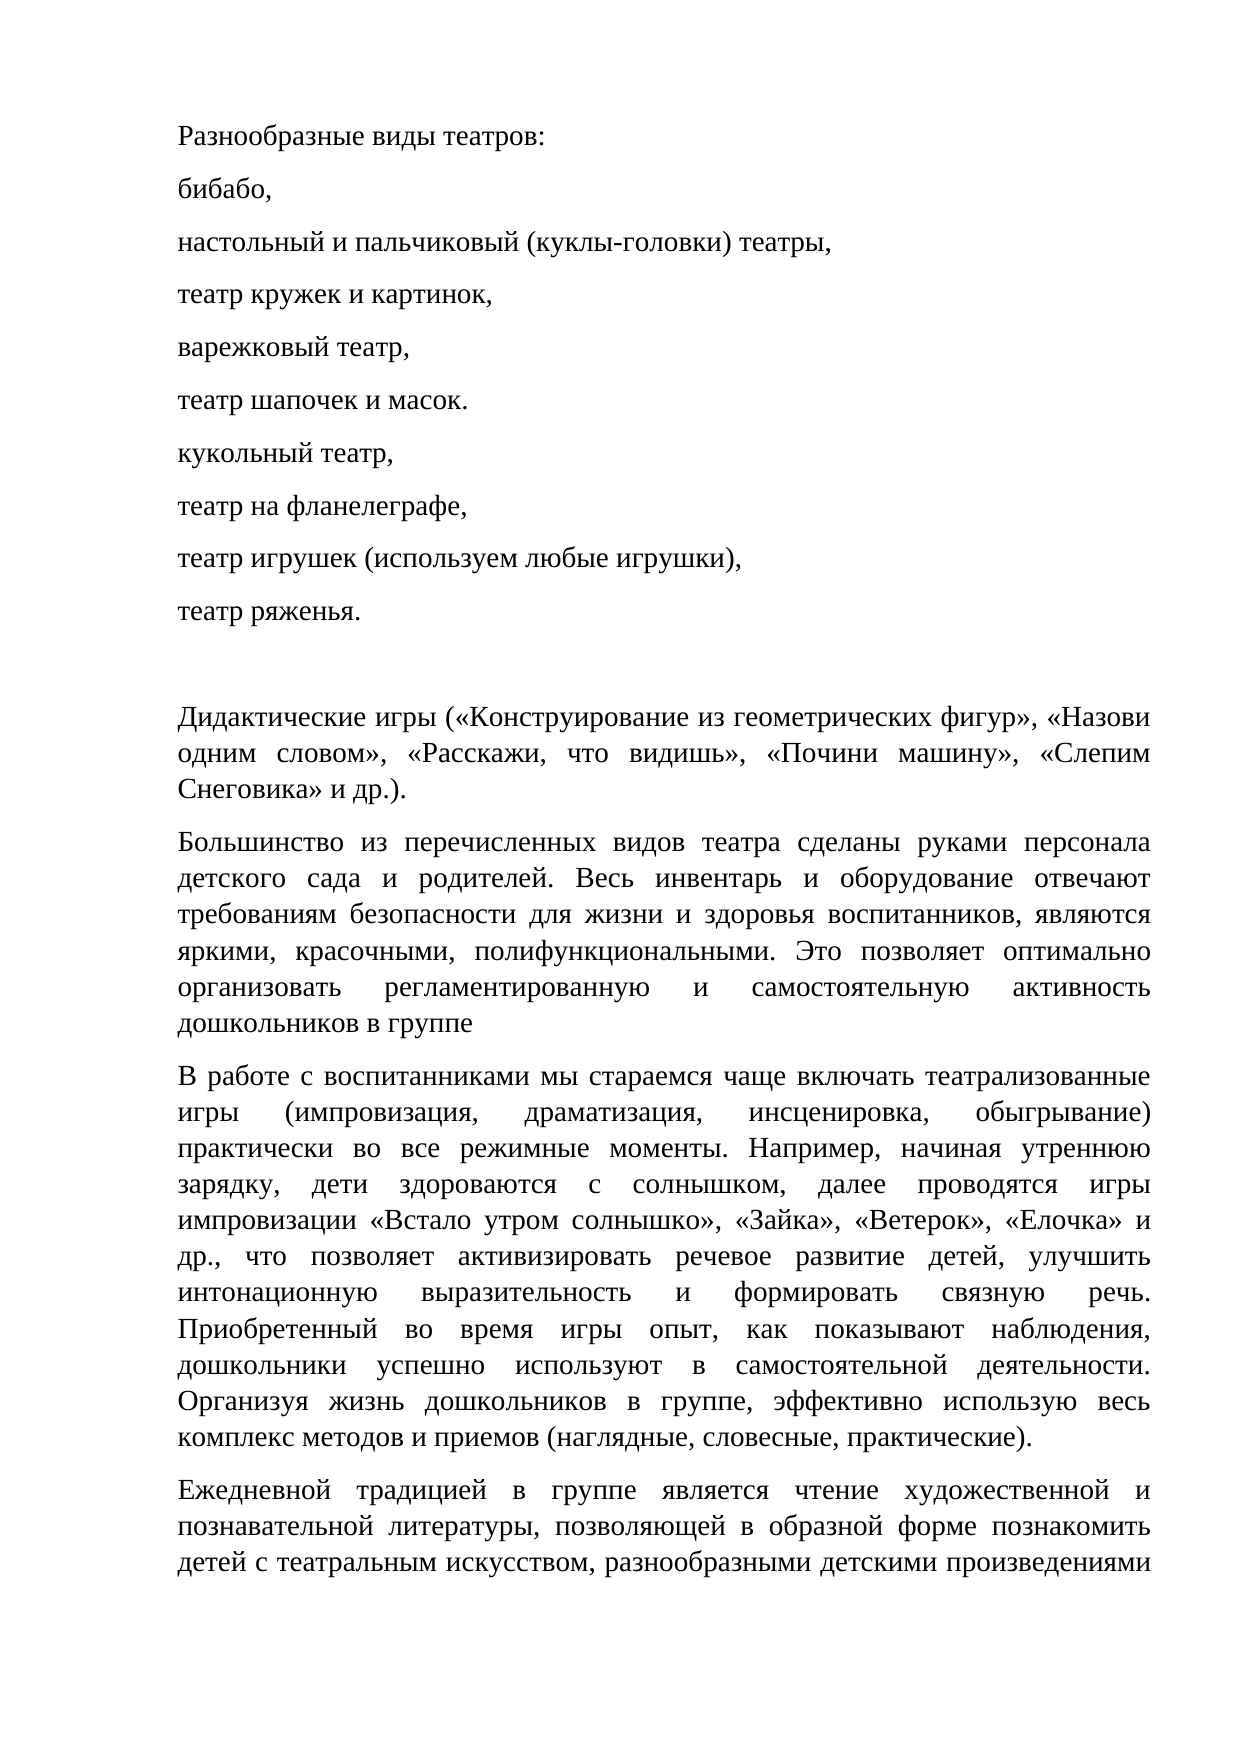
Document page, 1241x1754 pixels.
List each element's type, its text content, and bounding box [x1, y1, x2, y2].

text Разнообразные виды театров: [177, 118, 1152, 152]
text бибабо, [177, 171, 1152, 204]
text театр шапочек и масок. [177, 382, 1152, 416]
text театр игрушек (используем любые игрушки), [177, 541, 1152, 574]
text театр ряженья. [177, 593, 1152, 627]
text театр на фланелеграфе, [177, 488, 1152, 521]
text театр кружек и картинок, [177, 277, 1152, 310]
text кукольный театр, [177, 435, 1152, 468]
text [177, 1472, 1152, 1578]
text настольный и пальчиковый (куклы-головки) театры, [177, 224, 1152, 257]
text Дидактические игры («Конструирование из геометрических фигур», «Назови одним словом», «Расскажи, что видишь», «Почини машину», «Слепим Снеговика» и др.). [177, 699, 1152, 805]
text варежковый театр, [177, 329, 1152, 363]
text Большинство из перечисленных видов театра сделаны руками персонала детского сада и родителей. Весь инвентарь и оборудование отвечают требованиям безопасности для жизни и здоровья воспитанников, являются яркими, красочными, полифункциональными. Это позволяет оптимально организовать регламентированную и самостоятельную активность дошкольников в группе [177, 824, 1152, 1038]
text В работе с воспитанниками мы стараемся чаще включать театрализованные игры (импровизация, драматизация, инсценировка, обыгрывание) практически во все режимные моменты. Например, начиная утреннюю зарядку, дети здороваются с солнышком, далее проводятся игры импровизации «Встало утром солнышко», «Зайка», «Ветерок», «Елочка» и др., что позволяет активизировать речевое развитие детей, улучшить интонационную выразительность и формировать связную речь. Приобретенный во время игры опыт, как показывают наблюдения, дошкольники успешно используют в самостоятельной деятельности. Организуя жизнь дошкольников в группе, эффективно использую весь комплекс методов и приемов (наглядные, словесные, практические). [177, 1058, 1152, 1453]
